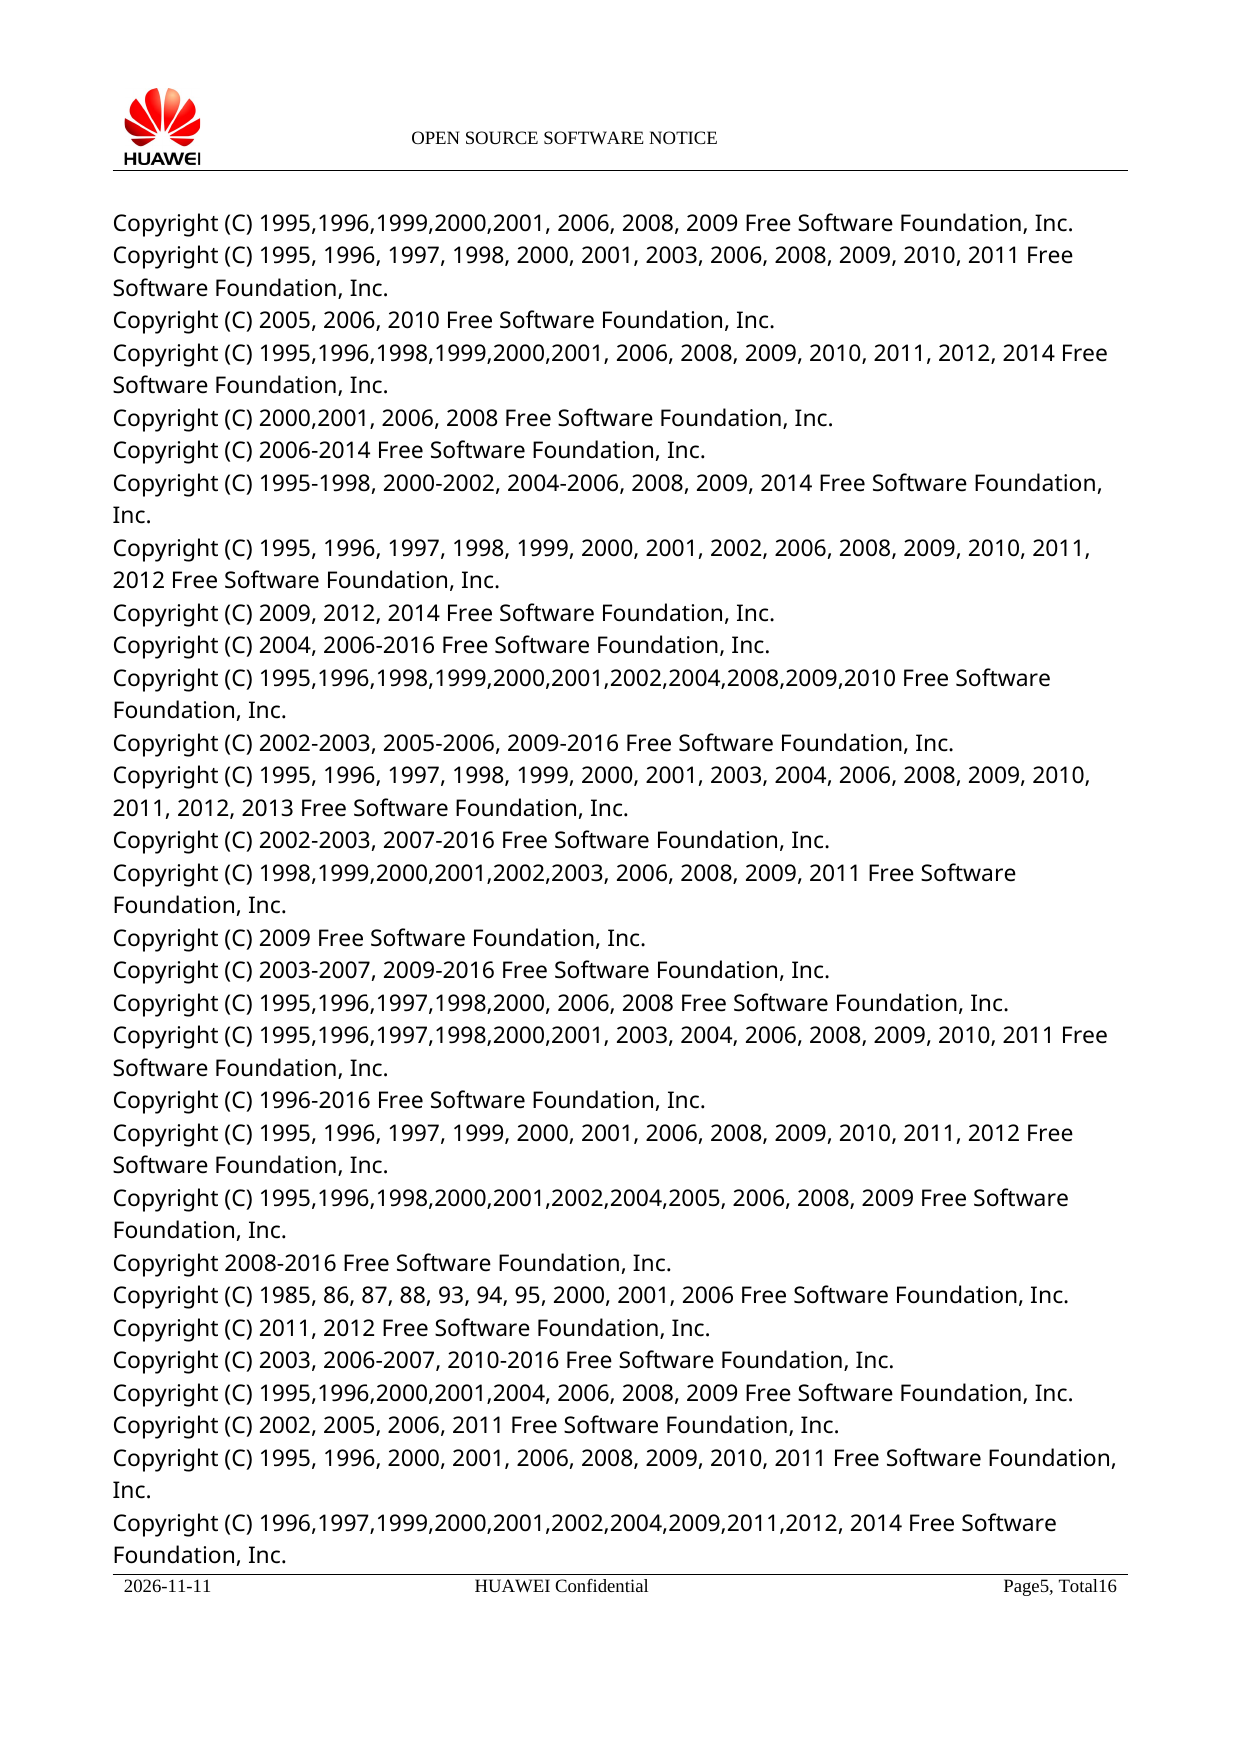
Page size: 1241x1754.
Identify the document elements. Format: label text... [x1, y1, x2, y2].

picture [124, 88, 201, 165]
